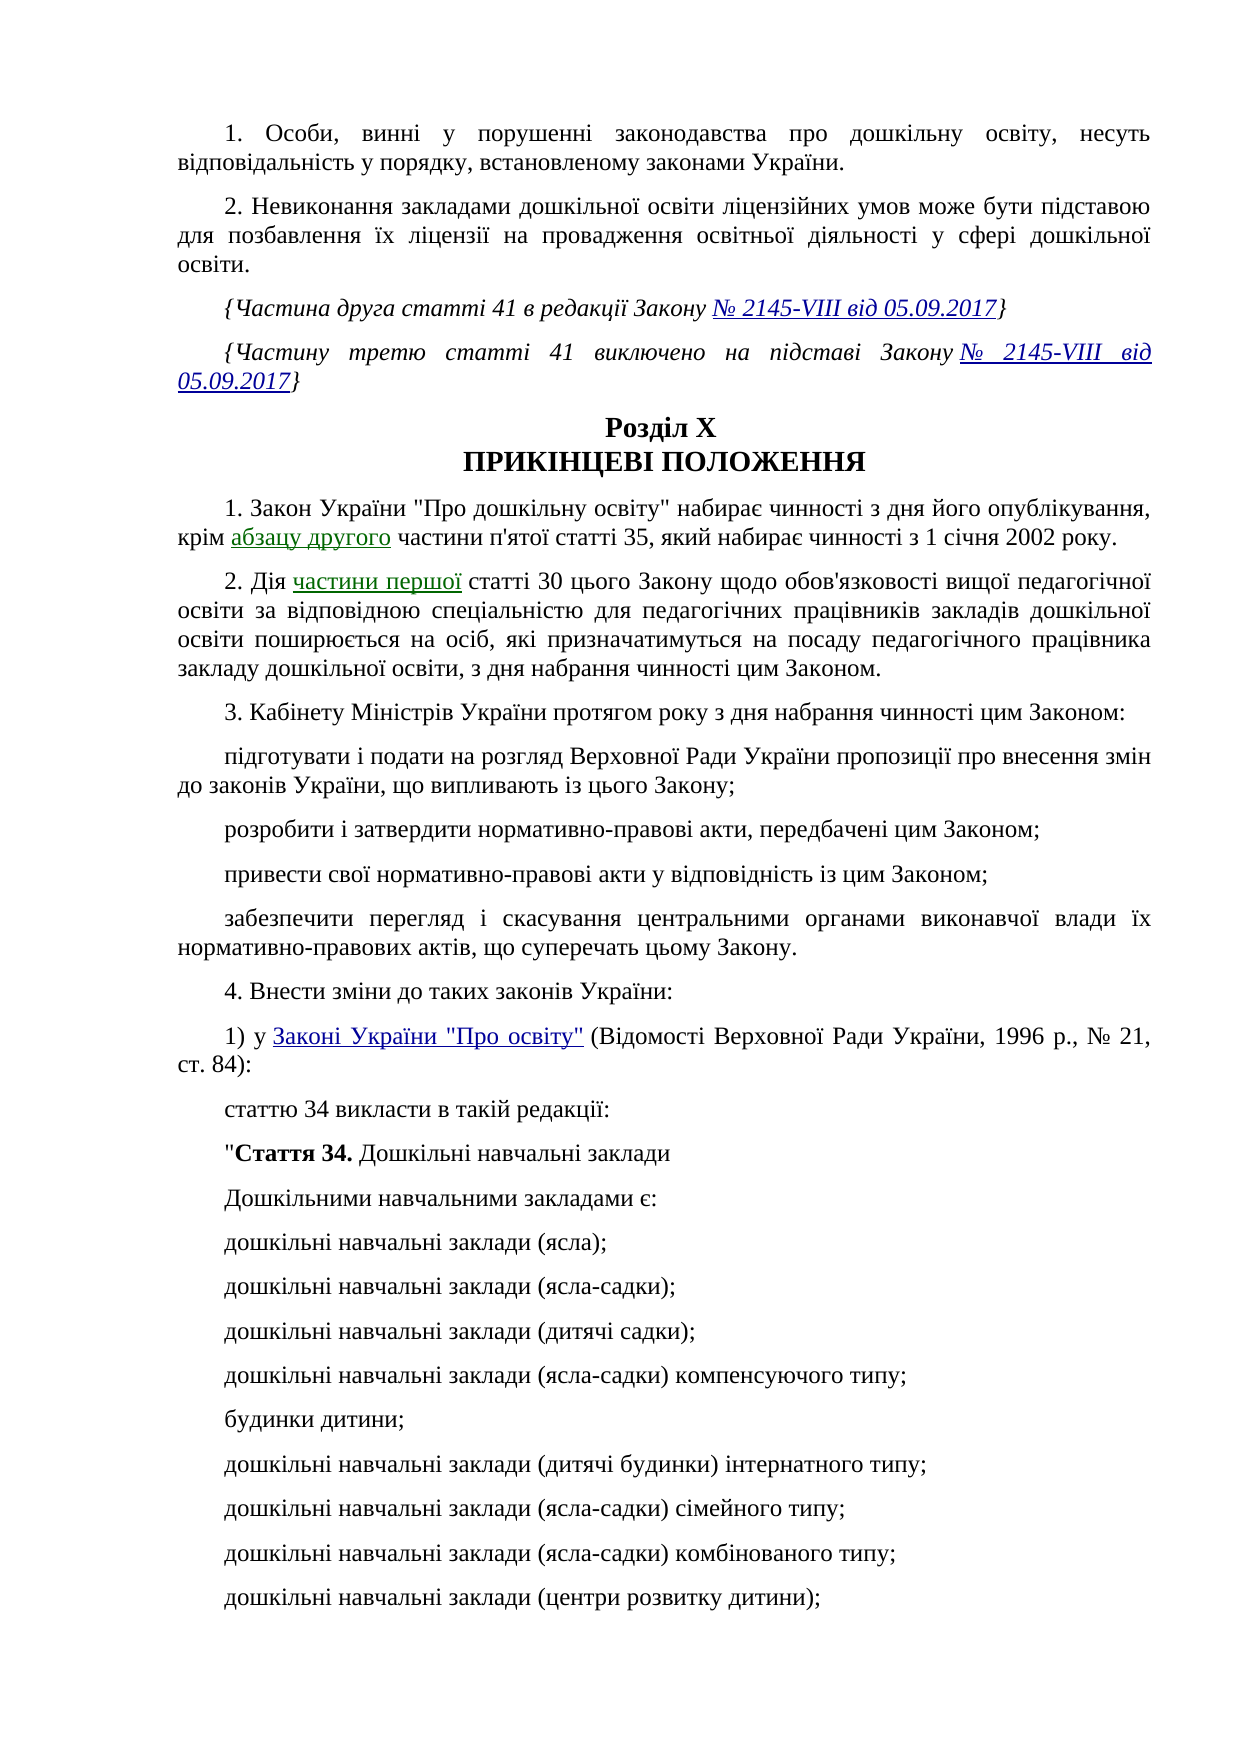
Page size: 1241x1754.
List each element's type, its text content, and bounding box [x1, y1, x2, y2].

text Розділ X ПРИКІНЦЕВІ ПОЛОЖЕННЯ [224, 411, 1105, 478]
text привести свої нормативно-правові акти у відповідність із цим Законом; [177, 859, 1152, 888]
text 2. Невиконання закладами дошкільної освіти ліцензійних умов може бути підставою для позбавлення їх ліцензії на провадження освітньої діяльності у сфері дошкільної освіти. [177, 191, 1152, 277]
text 3. Кабінету Міністрів України протягом року з дня набрання чинності цим Законом: [177, 697, 1152, 726]
text дошкільні навчальні заклади (ясла); [177, 1227, 1152, 1256]
text 4. Внести зміни до таких законів України: [177, 976, 1152, 1005]
text підготувати і подати на розгляд Верховної Ради України пропозиції про внесення змін до законів України, що випливають із цього Закону; [177, 741, 1152, 799]
text 1. Закон України "Про дошкільну освіту" набирає чинності з дня його опублікування, крім абзацу другого частини п'ятої статті 35, який набирає чинності з 1 січня 2002 року. [177, 493, 1152, 551]
text дошкільні навчальні заклади (центри розвитку дитини); [177, 1582, 1152, 1611]
text "Стаття 34. Дошкільні навчальні заклади [177, 1138, 1152, 1167]
text 1. Особи, винні у порушенні законодавства про дошкільну освіту, несуть відповідальність у порядку, встановленому законами України. [177, 118, 1152, 176]
text розробити і затвердити нормативно-правові акти, передбачені цим Законом; [177, 814, 1152, 843]
text {Частина друга статті 41 в редакції Закону № 2145-VIII від 05.09.2017} [177, 293, 1152, 322]
text забезпечити перегляд і скасування центральними органами виконавчої влади їх нормативно-правових актів, що суперечать цьому Закону. [177, 903, 1152, 961]
text дошкільні навчальні заклади (дитячі будинки) інтернатного типу; [177, 1449, 1152, 1478]
text Дошкільними навчальними закладами є: [177, 1183, 1152, 1211]
text будинки дитини; [177, 1404, 1152, 1433]
text дошкільні навчальні заклади (ясла-садки) компенсуючого типу; [177, 1360, 1152, 1389]
text {Частину третю статті 41 виключено на підставі Закону № 2145-VIII від 05.09.2017} [177, 337, 1152, 395]
text дошкільні навчальні заклади (ясла-садки) комбінованого типу; [177, 1538, 1152, 1566]
text дошкільні навчальні заклади (ясла-садки); [177, 1271, 1152, 1300]
text дошкільні навчальні заклади (дитячі садки); [177, 1316, 1152, 1344]
text статтю 34 викласти в такій редакції: [177, 1094, 1152, 1123]
text 1) у Законі України "Про освіту" (Відомості Верховної Ради України, 1996 р., № 21, ст. 84): [177, 1021, 1152, 1078]
text дошкільні навчальні заклади (ясла-садки) сімейного типу; [177, 1493, 1152, 1522]
text 2. Дія частини першої статті 30 цього Закону щодо обов'язковості вищої педагогічної освіти за відповідною спеціальністю для педагогічних працівників закладів дошкільної освіти поширюється на осіб, які призначатимуться на посаду педагогічного працівника закладу дошкільної освіти, з дня набрання чинності цим Законом. [177, 566, 1152, 681]
